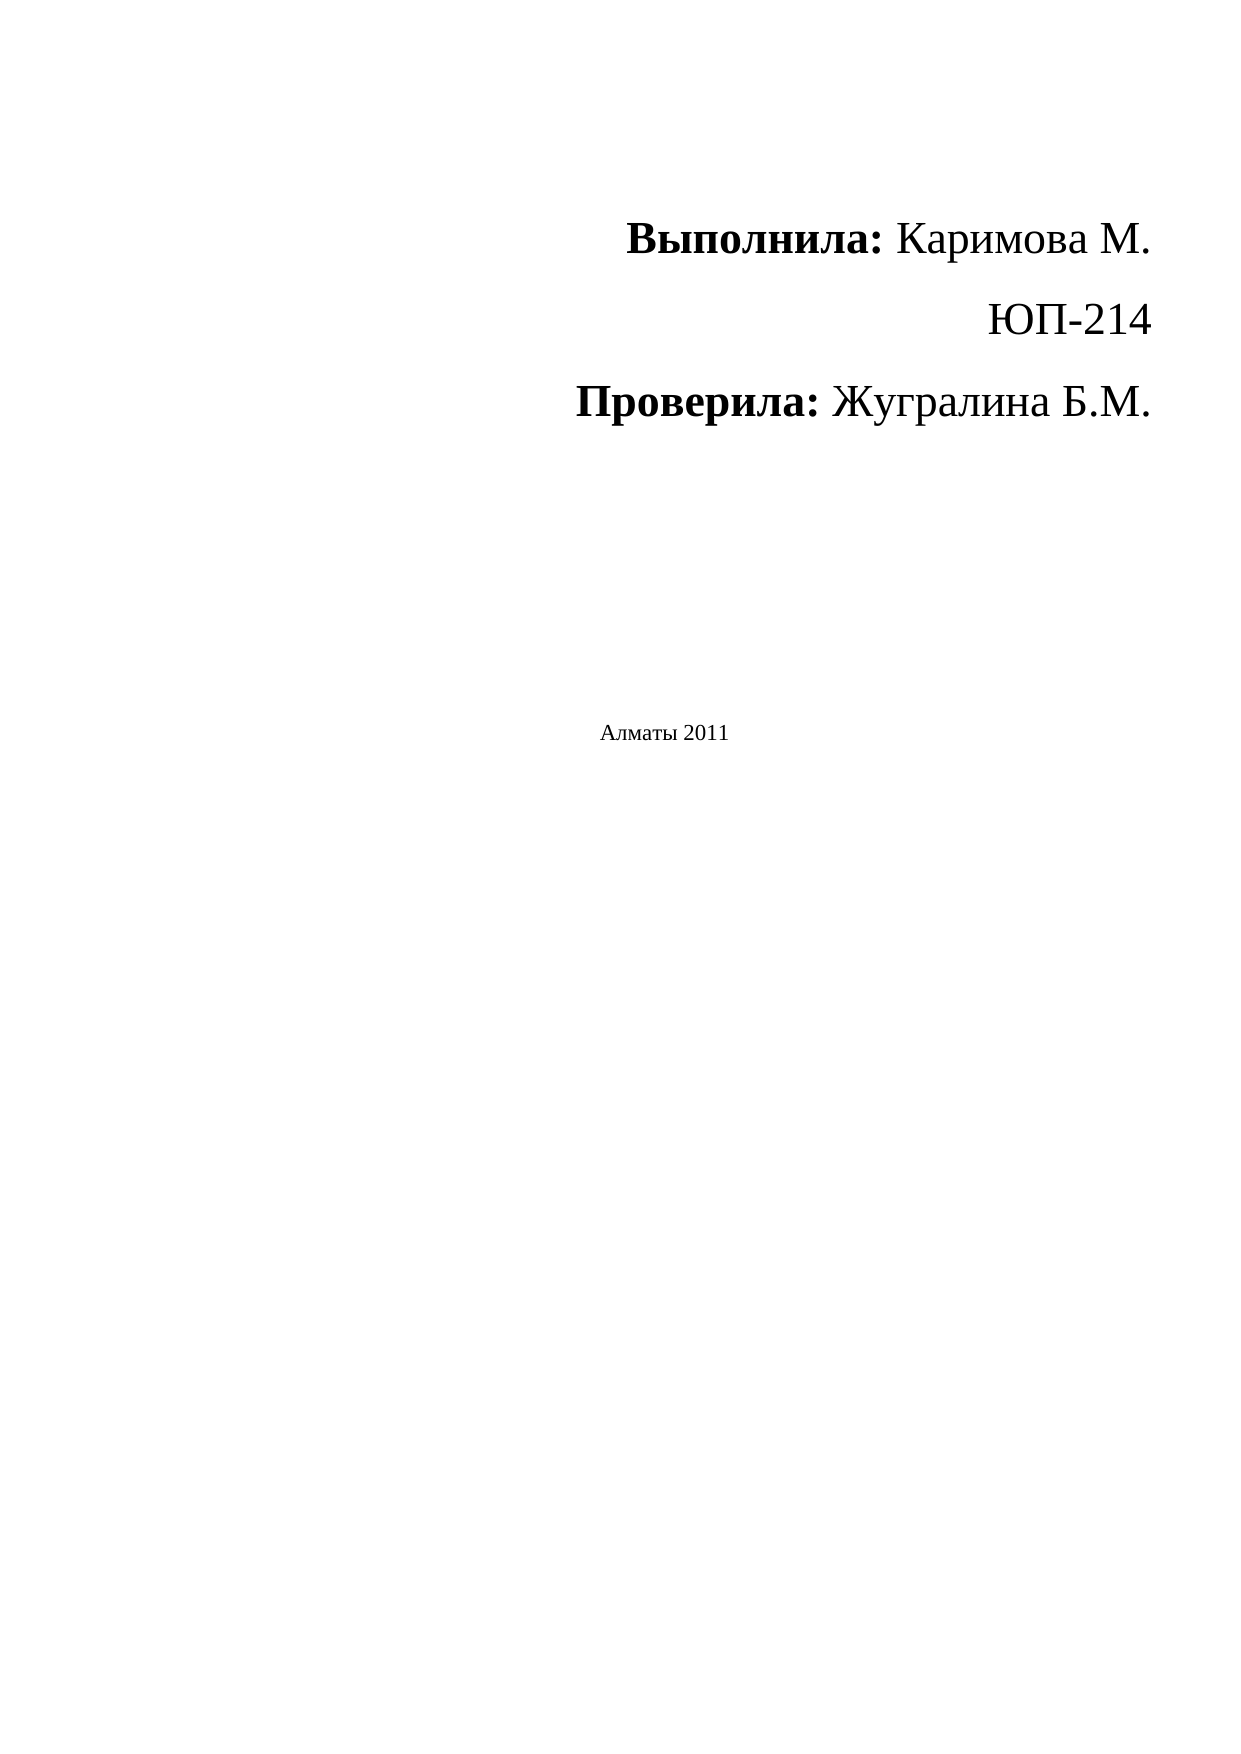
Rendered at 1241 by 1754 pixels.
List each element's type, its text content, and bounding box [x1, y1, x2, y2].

text Выполнила: Каримова М. [177, 211, 1152, 263]
text Проверила: Жугралина Б.М. [177, 373, 1152, 426]
text Алматы 2011 [177, 719, 1152, 746]
text ЮП-214 [177, 292, 1152, 344]
